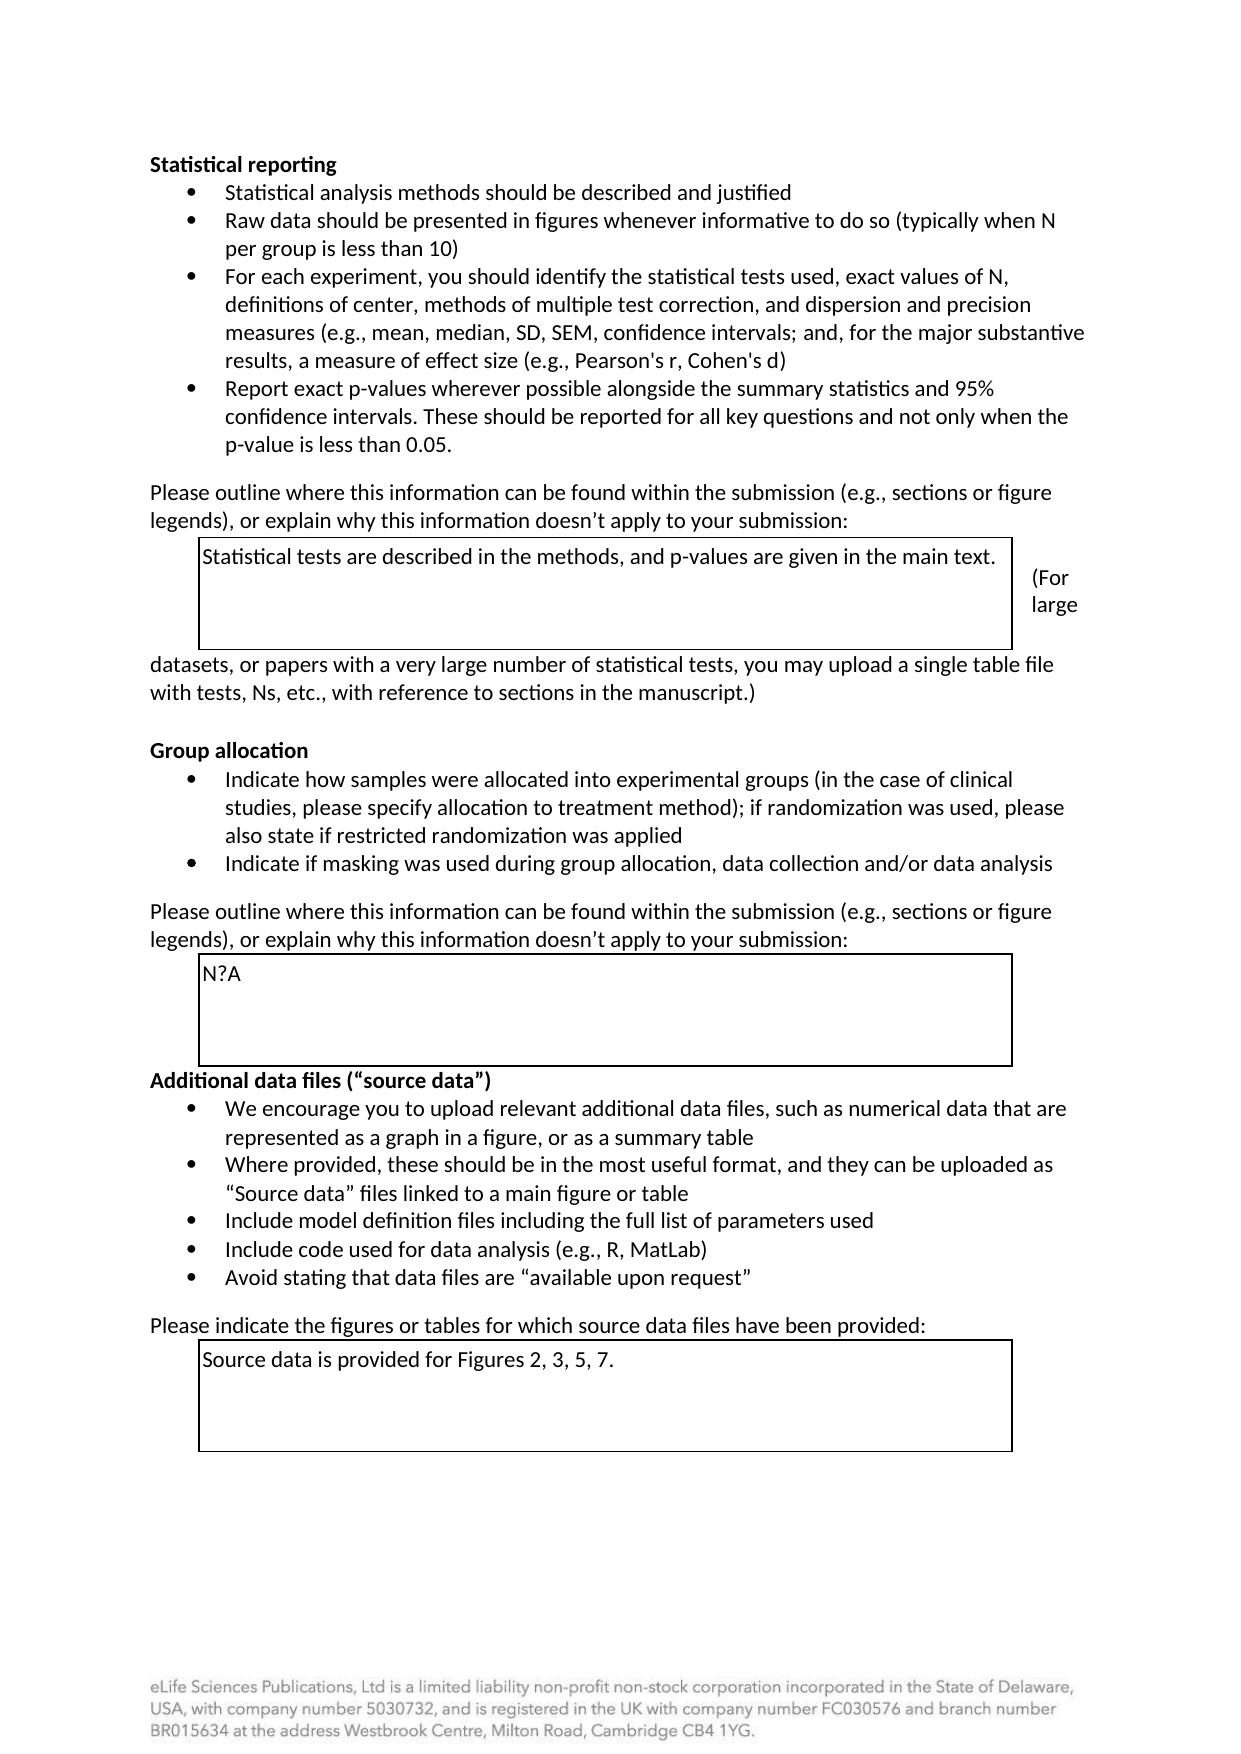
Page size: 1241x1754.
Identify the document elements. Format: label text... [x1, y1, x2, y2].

text N?A [200, 957, 1011, 989]
list Indicate how samples were allocated into experimental groups (in the case of clinical studies, please specify allocation to treatment method); if randomization was used, please also state if restricted randomization was applied [187, 765, 1090, 849]
list For each experiment, you should identify the statistical tests used, exact values of N, definitions of center, methods of multiple test correction, and dispersion and precision measures (e.g., mean, median, SD, SEM, confidence intervals; and, for the major substantive results, a measure of effect size (e.g., Pearson's r, Cohen's d) [187, 262, 1090, 374]
text Source data is provided for Figures 2, 3, 5, 7. [200, 1343, 1011, 1375]
list Raw data should be presented in figures whenever informative to do so (typically when N per group is less than 10) [187, 206, 1090, 262]
list Indicate if masking was used during group allocation, data collection and/or data analysis [187, 849, 1090, 877]
text Additional data files (“source data”) [150, 984, 1090, 1094]
text Statistical tests are described in the methods, and p-values are given in the main text. [200, 540, 1011, 573]
list Avoid stating that data files are “available upon request” [187, 1263, 1090, 1291]
list Statistical analysis methods should be described and justified [187, 178, 1090, 206]
list Include model definition files including the full list of parameters used [187, 1207, 1090, 1235]
list Include code used for data analysis (e.g., R, MatLab) [187, 1235, 1090, 1263]
list Report exact p-values wherever possible alongside the summary statistics and 95% confidence intervals. These should be reported for all key questions and not only when the p-value is less than 0.05. [187, 374, 1090, 458]
picture [0, 1635, 1241, 1754]
list Where provided, these should be in the most useful format, and they can be uploaded as “Source data” files linked to a main figure or table [187, 1151, 1090, 1207]
text (For large datasets, or papers with a very large number of statistical tests, you may upload a single table file with tests, Ns, etc., with reference to sections in the manuscript.) [150, 563, 1090, 706]
text Group allocation [150, 737, 1090, 765]
list We encourage you to upload relevant additional data files, such as numerical data that are represented as a graph in a figure, or as a summary table [187, 1094, 1090, 1151]
text Please indicate the figures or tables for which source data files have been provided: [150, 1311, 1090, 1339]
text Statistical reporting [150, 150, 1090, 178]
